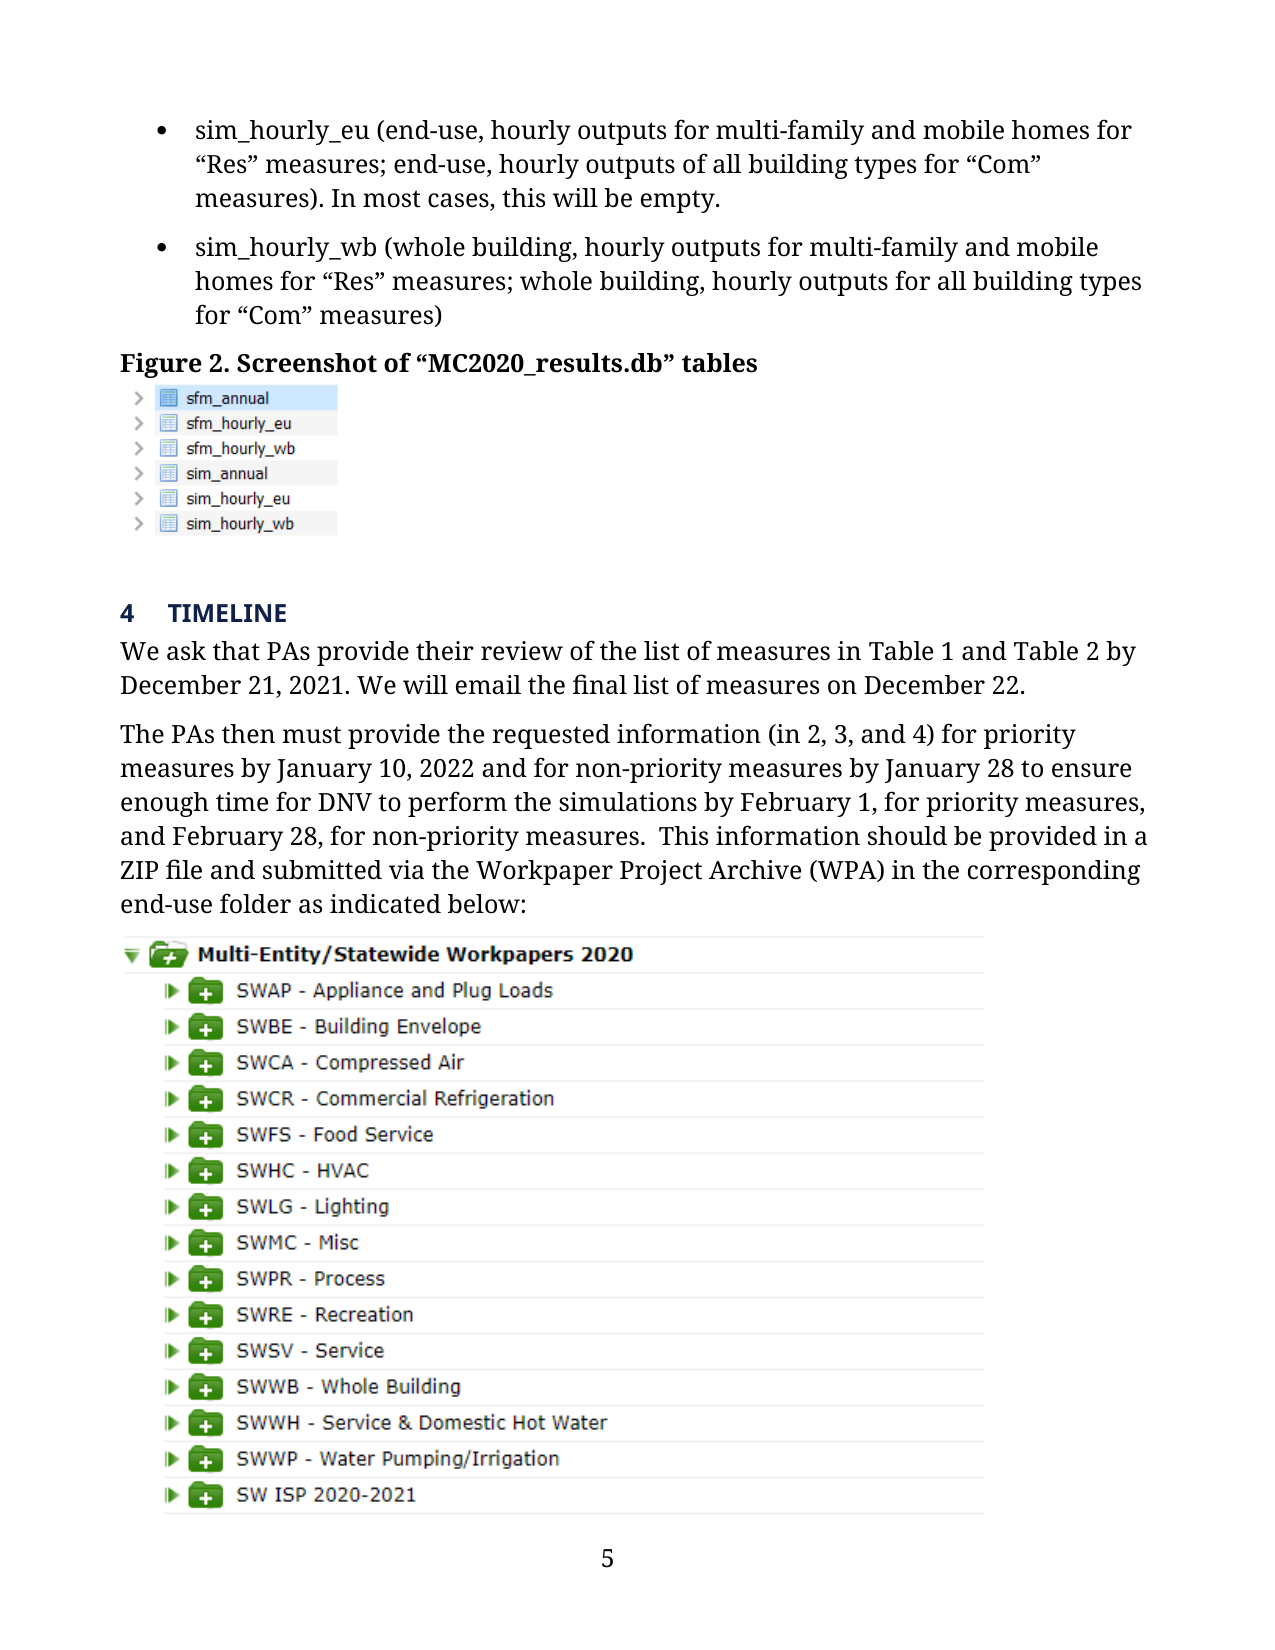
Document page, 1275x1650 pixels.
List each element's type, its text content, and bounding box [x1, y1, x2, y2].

text We ask that PAs provide their review of the list of measures in Table 1 and Table 2 by December 21, 2021. We will email the final list of measures on December 22. [120, 634, 1155, 702]
text The PAs then must provide the requested information (in 2, 3, and 4) for priority measures by January 10, 2022 and for non-priority measures by January 28 to ensure enough time for DNV to perform the simulations by February 1, for priority measures, and February 28, for non-priority measures. This information should be provided in a ZIP file and submitted via the Workpaper Project Archive (WPA) in the corresponding end-use folder as indicated below: [120, 717, 1155, 921]
text 4 Timeline [120, 596, 1155, 630]
list sim_hourly_wb (whole building, hourly outputs for multi-family and mobile homes for “Res” measures; whole building, hourly outputs for all building types for “Com” measures) [157, 229, 1155, 331]
text Figure 2. Screenshot of “MC2020_results.db” tables [120, 346, 1155, 380]
list sim_hourly_eu (end-use, hourly outputs for multi-family and mobile homes for “Res” measures; end-use, hourly outputs of all building types for “Com” measures). In most cases, this will be empty. [157, 112, 1155, 215]
picture [120, 935, 996, 1516]
picture [120, 384, 338, 538]
